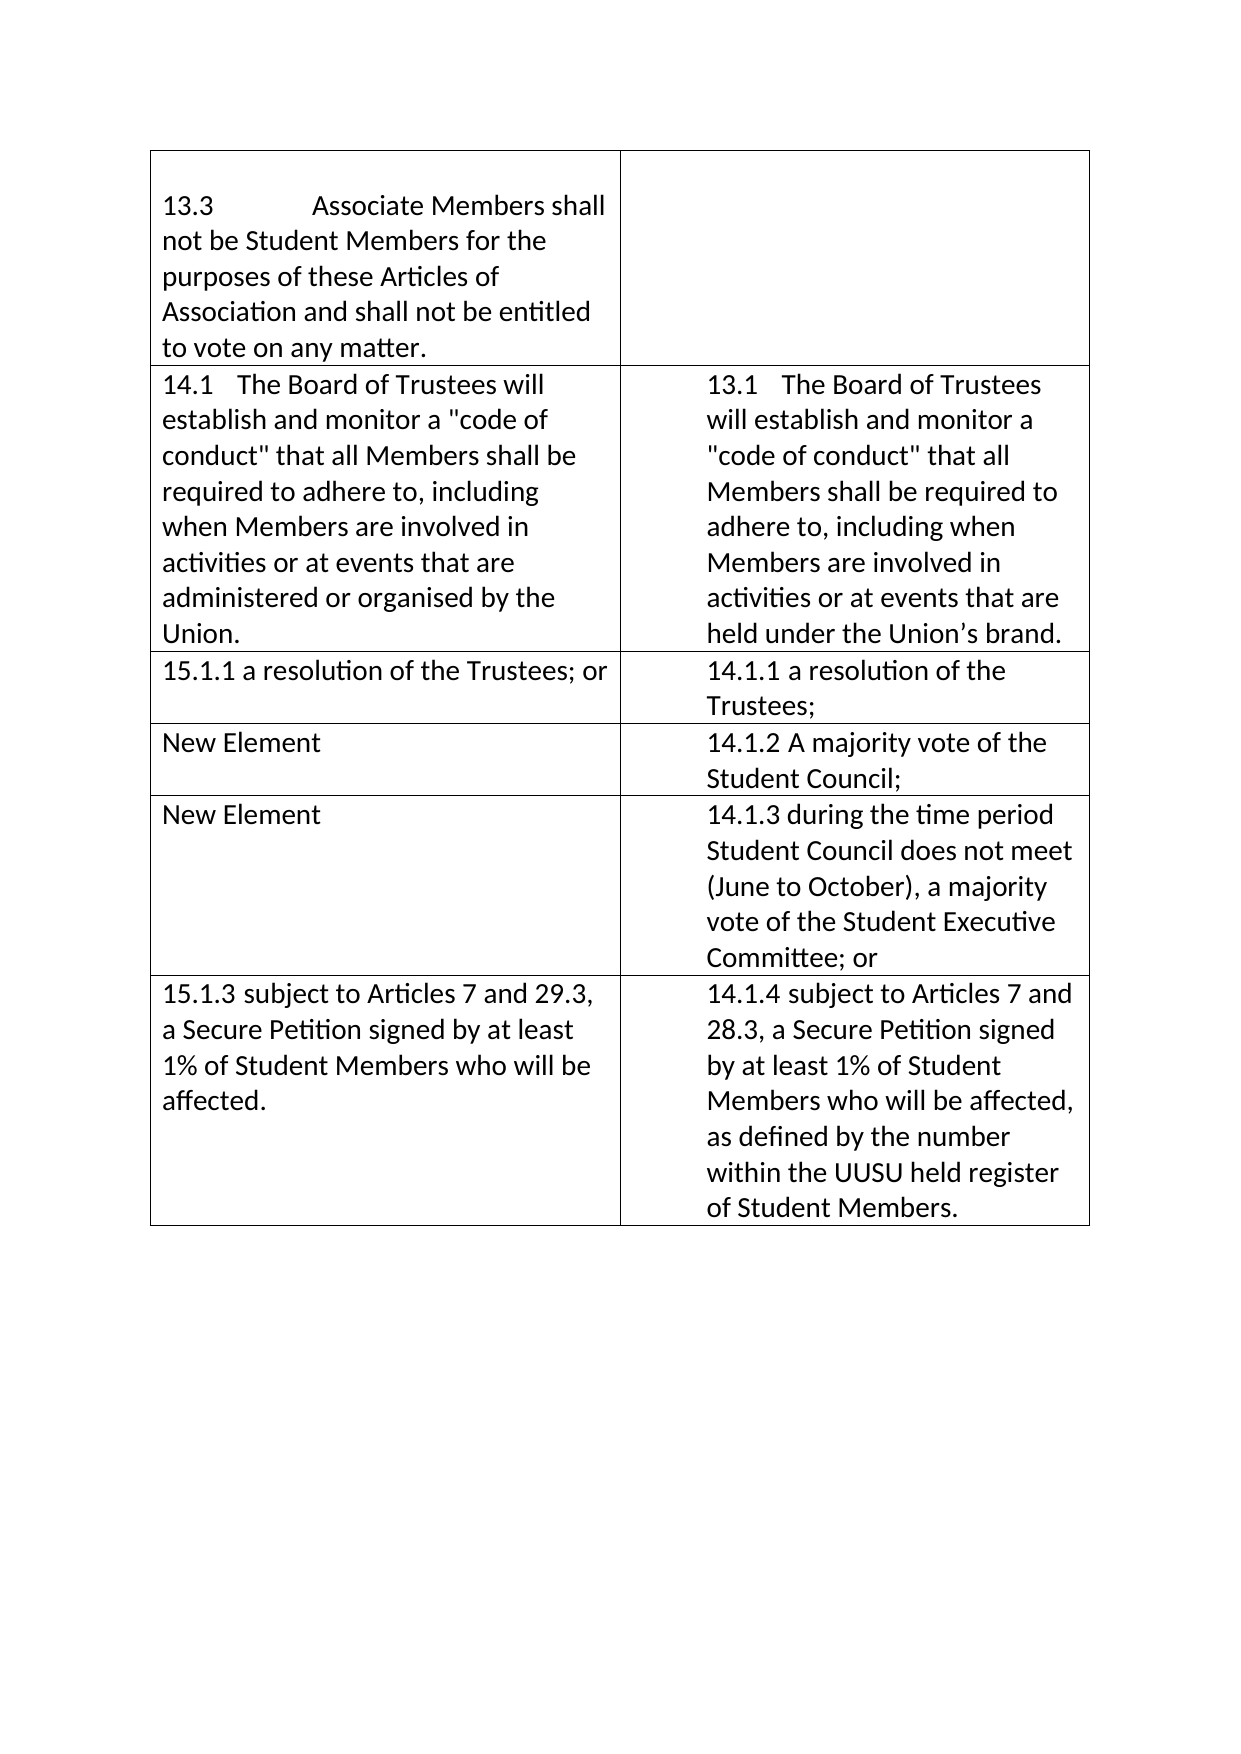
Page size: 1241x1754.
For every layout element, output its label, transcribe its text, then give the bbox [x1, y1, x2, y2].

table_cell 14.1.4 subject to Articles 7 and 28.3, a Secure Petition signed by at least 1% of Student Members who will be affected, as defined by the number within the UUSU held register of Student Members. [621, 976, 1089, 1225]
table_cell 13.1 The Board of Trustees will establish and monitor a "code of conduct" that all Members shall be required to adhere to, including when Members are involved in activities or at events that are held under the Union’s brand. [621, 366, 1089, 651]
table_cell 14.1.1 a resolution of the Trustees; [621, 652, 1089, 723]
table_cell New Element [151, 796, 620, 974]
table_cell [151, 151, 620, 365]
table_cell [621, 151, 1089, 365]
table_cell 14.1 The Board of Trustees will establish and monitor a "code of conduct" that all Members shall be required to adhere to, including when Members are involved in activities or at events that are administered or organised by the Union. [151, 366, 620, 651]
table_cell New Element [151, 724, 620, 795]
table_cell 14.1.3 during the time period Student Council does not meet (June to October), a majority vote of the Student Executive Committee; or [621, 796, 1089, 974]
table_cell 15.1.1 a resolution of the Trustees; or [151, 652, 620, 723]
table_cell 15.1.3 subject to Articles 7 and 29.3, a Secure Petition signed by at least 1% of Student Members who will be affected. [151, 976, 620, 1225]
table_cell 14.1.2 A majority vote of the Student Council; [621, 724, 1089, 795]
